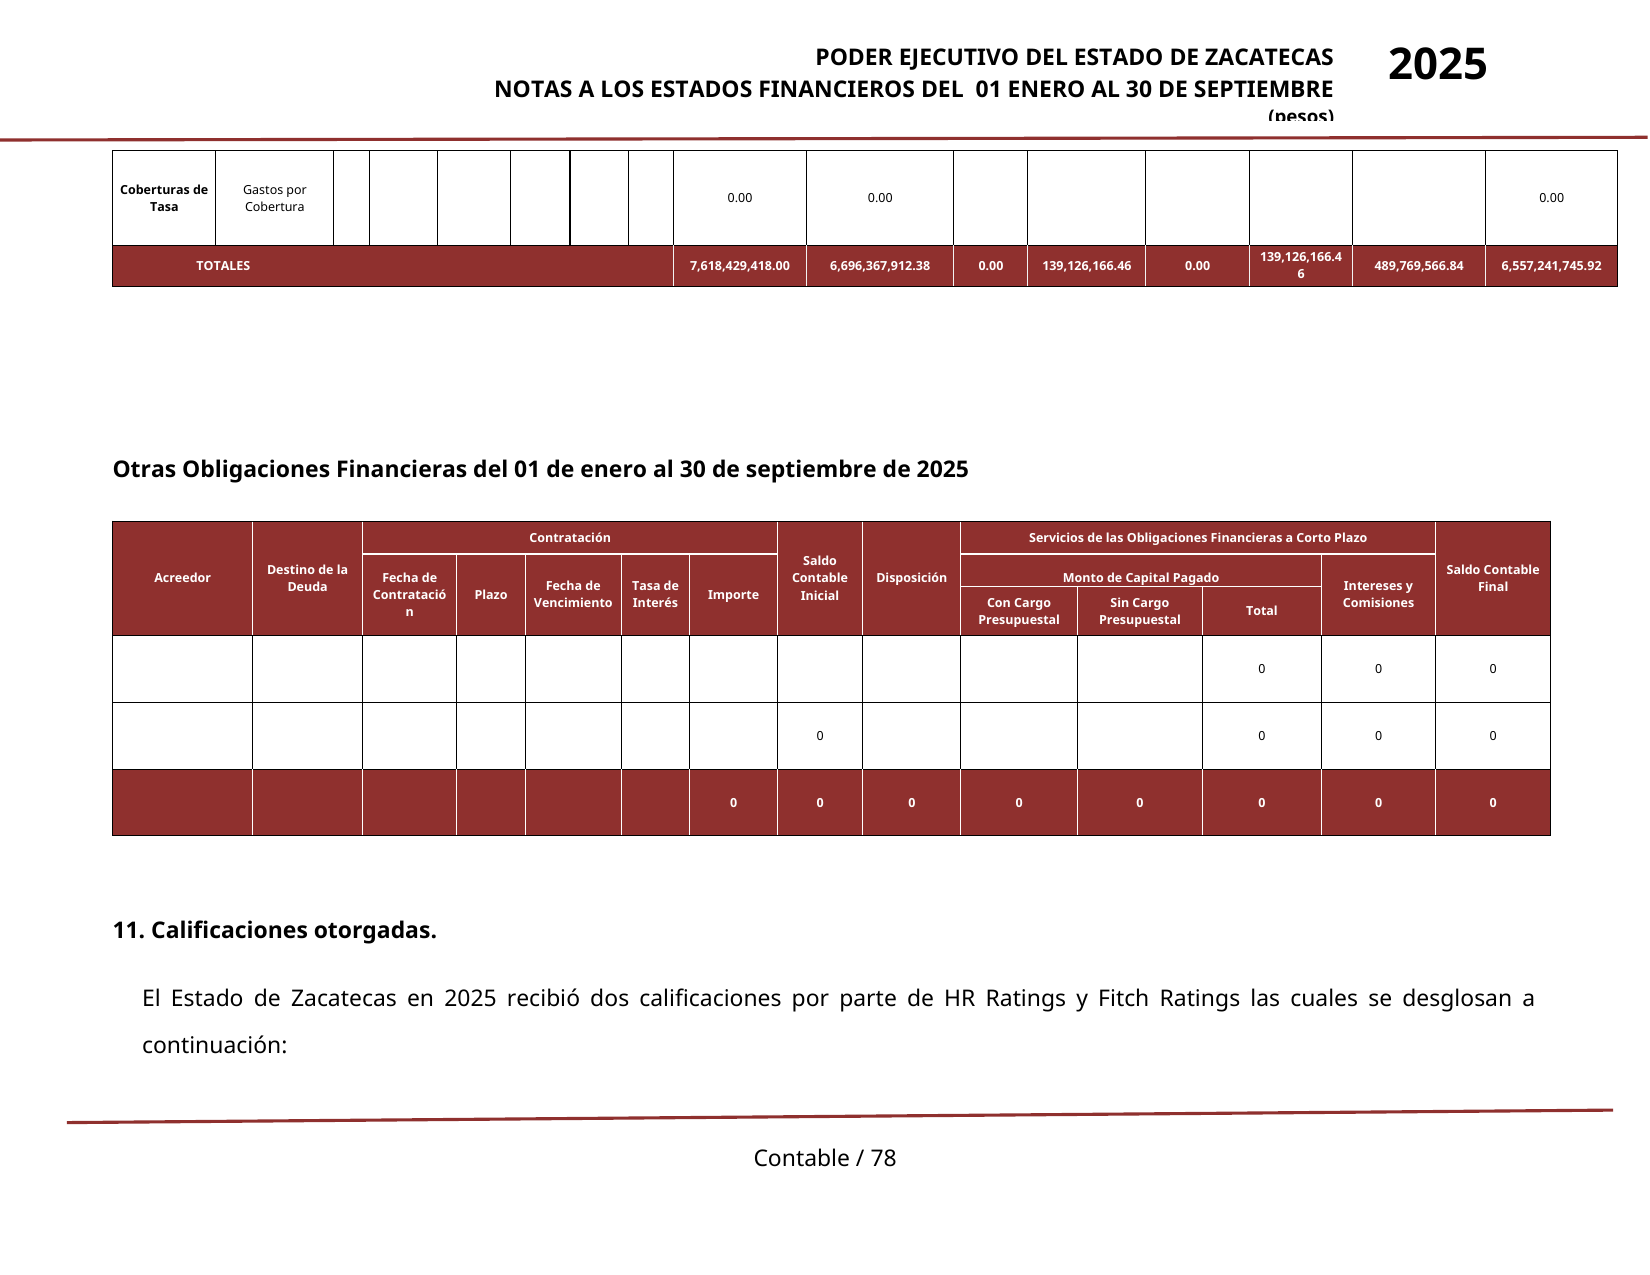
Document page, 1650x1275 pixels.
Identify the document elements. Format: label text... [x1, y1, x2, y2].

table_cell [1250, 151, 1352, 244]
text El Estado de Zacatecas en 2025 recibió dos calificaciones por parte de HR Ratings y Fitch Ratings las cuales se desglosan a continuación: [142, 982, 1538, 1060]
table_cell [690, 636, 777, 702]
table_cell Fecha de Contratación [363, 555, 456, 635]
table_cell [363, 636, 456, 702]
table_cell [438, 151, 510, 244]
table_cell Sin Cargo Presupuestal [1078, 587, 1202, 635]
table_cell [622, 770, 689, 835]
table_cell 0.00 [1486, 151, 1617, 244]
table_cell [622, 703, 689, 768]
table_cell [1146, 151, 1249, 244]
table_cell [961, 703, 1077, 768]
text 11. Calificaciones otorgadas. [112, 914, 1538, 946]
table_cell 0 [778, 703, 862, 768]
table_cell [457, 703, 525, 768]
table_header Contratación [363, 522, 777, 553]
table_cell 0 [1203, 770, 1321, 835]
table_cell [1353, 151, 1485, 244]
table_cell [622, 636, 689, 702]
table_cell 6,696,367,912.38 [807, 246, 953, 286]
table_cell 139,126,166.46 [1250, 246, 1352, 286]
table_cell Intereses y Comisiones [1322, 555, 1435, 635]
table_cell [370, 246, 437, 286]
table_cell [1078, 703, 1202, 768]
table_cell 139,126,166.46 [1028, 246, 1145, 286]
table_cell [253, 770, 362, 835]
table_cell [113, 770, 252, 835]
table_header Saldo Contable Final [1436, 522, 1550, 635]
table_cell [457, 770, 525, 835]
table_cell [629, 246, 673, 286]
table_cell [526, 703, 621, 768]
table_cell [511, 151, 569, 244]
table_cell 0 [1203, 636, 1321, 702]
table_cell [571, 151, 628, 244]
table_cell Con Cargo Presupuestal [961, 587, 1077, 635]
text Otras Obligaciones Financieras del 01 de enero al 30 de septiembre de 2025 [112, 453, 1538, 484]
table_cell 0 [1322, 703, 1435, 768]
table_cell 489,769,566.84 [1353, 246, 1485, 286]
table_cell [690, 703, 777, 768]
table_cell [457, 636, 525, 702]
table_cell Plazo [457, 555, 525, 635]
table_cell 0 [1436, 636, 1550, 702]
table_cell Coberturas de Tasa [113, 151, 215, 244]
table_cell 6,557,241,745.92 [1486, 246, 1617, 286]
table_cell Fecha de Vencimiento [526, 555, 621, 635]
table_cell 0 [1436, 770, 1550, 835]
table_cell [253, 636, 362, 702]
table_cell [863, 703, 960, 768]
table_cell [1078, 636, 1202, 702]
table_cell Tasa de Interés [622, 555, 689, 635]
table_cell 0 [863, 770, 960, 835]
table_cell Total [1203, 587, 1321, 635]
table_cell Monto de Capital Pagado [961, 555, 1321, 586]
table_cell 0 [778, 770, 862, 835]
table_cell [363, 703, 456, 768]
table_header Disposición [863, 522, 960, 635]
table_cell 0 [1436, 703, 1550, 768]
table_cell 0 [1322, 770, 1435, 835]
table_cell 0 [961, 770, 1077, 835]
table_cell [437, 246, 511, 286]
table_cell 0 [1203, 703, 1321, 768]
table_header Servicios de las Obligaciones Financieras a Corto Plazo [961, 522, 1435, 553]
table_cell [253, 703, 362, 768]
table_cell [370, 151, 437, 244]
table_cell [1028, 151, 1145, 244]
table_cell Gastos por Cobertura [216, 151, 333, 244]
table_cell [526, 636, 621, 702]
table_cell [363, 770, 456, 835]
table_cell [954, 151, 1027, 244]
table_cell [113, 636, 252, 702]
table_cell [570, 246, 629, 286]
table_cell 0.00 [807, 151, 953, 244]
table_cell 0 [1078, 770, 1202, 835]
table_cell 0.00 [954, 246, 1027, 286]
table_cell 0 [690, 770, 777, 835]
table_cell 0.00 [1146, 246, 1249, 286]
table_header Acreedor [113, 522, 252, 635]
table_cell [511, 246, 570, 286]
table_cell Importe [690, 555, 777, 635]
table_cell [778, 636, 862, 702]
table_header Destino de la Deuda [253, 522, 362, 635]
table_cell 0 [1322, 636, 1435, 702]
table_cell [526, 770, 621, 835]
table_cell [334, 151, 369, 244]
table_cell [863, 636, 960, 702]
table_cell TOTALES [113, 246, 334, 286]
table_cell [334, 246, 370, 286]
table_cell 0.00 [674, 151, 806, 244]
table_cell [113, 703, 252, 768]
table_cell [961, 636, 1077, 702]
table_cell [629, 151, 673, 244]
table_cell 7,618,429,418.00 [674, 246, 806, 286]
table_header Saldo Contable Inicial [778, 522, 862, 635]
